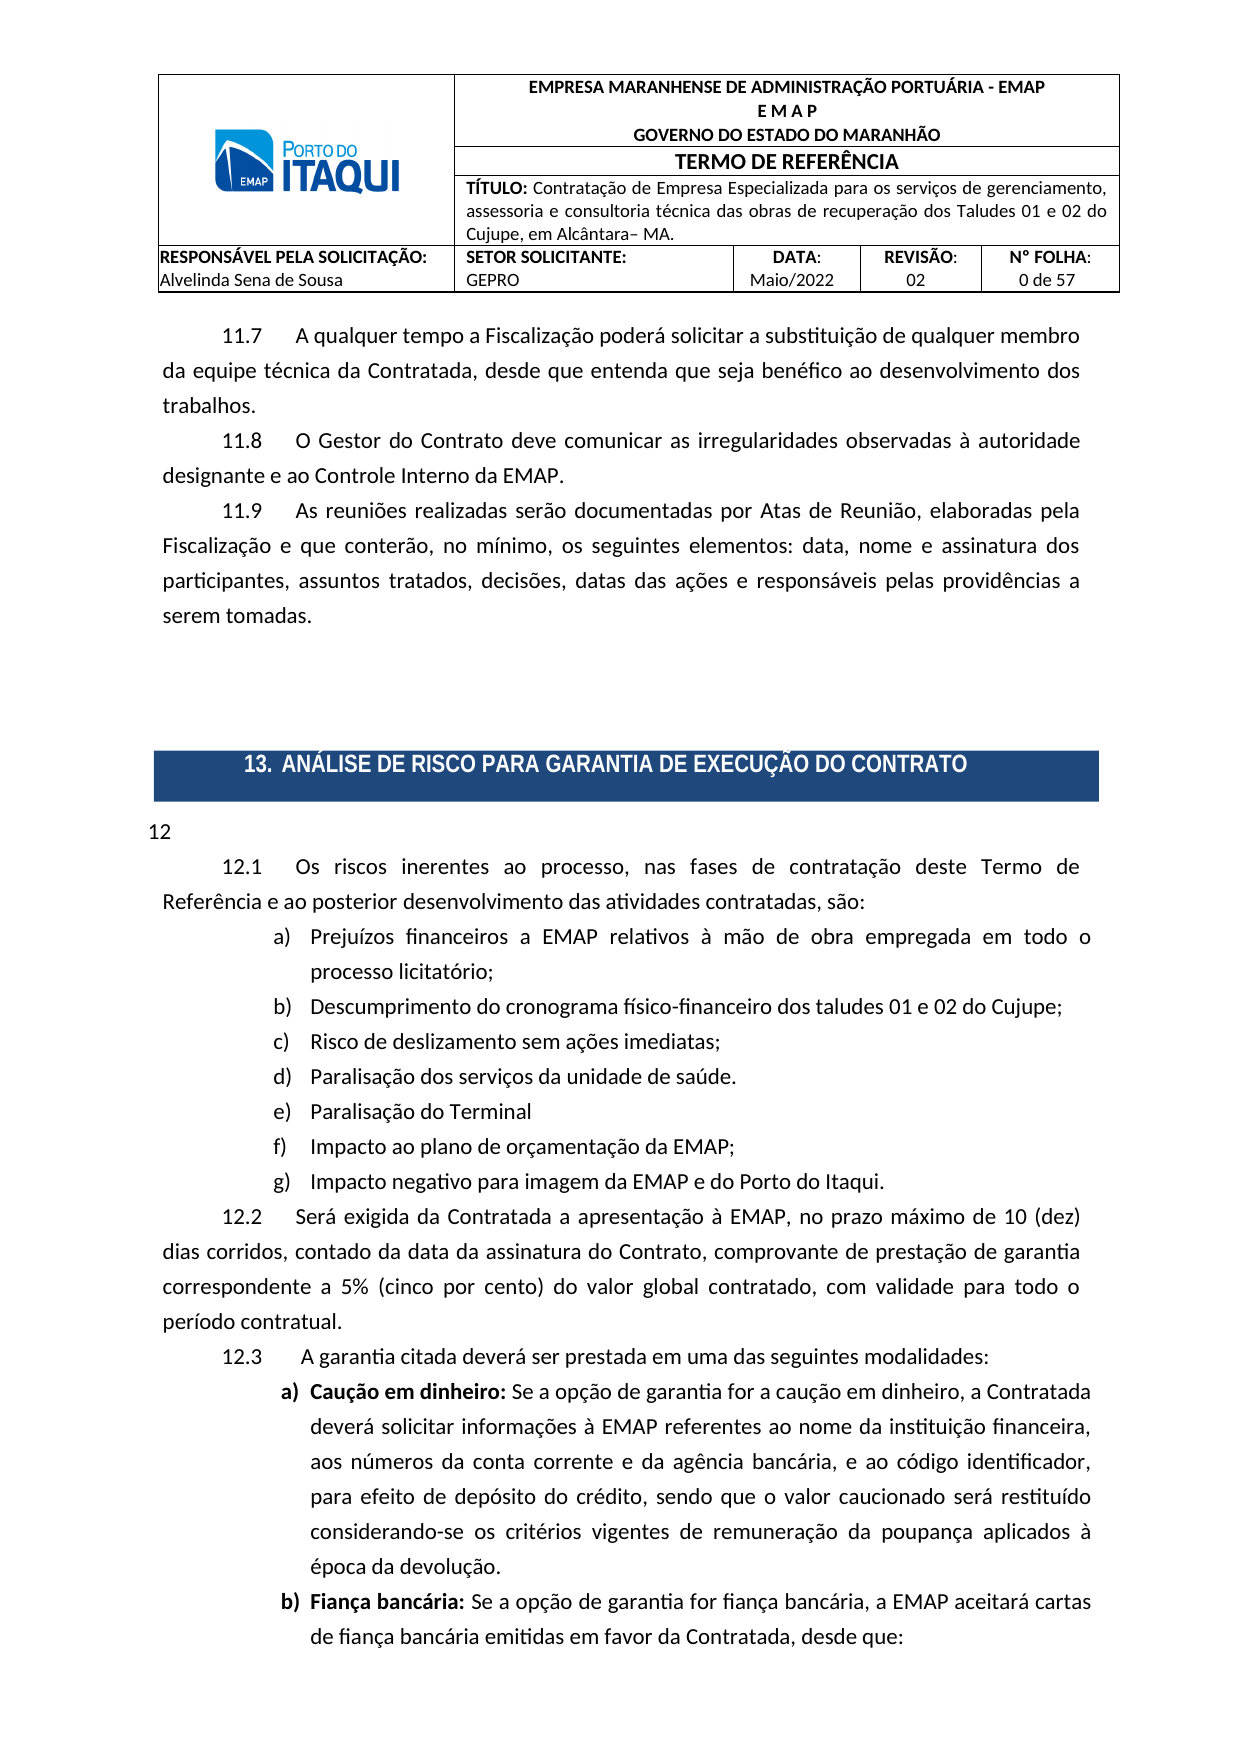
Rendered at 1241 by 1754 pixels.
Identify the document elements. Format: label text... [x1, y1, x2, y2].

list A garantia citada deverá ser prestada em uma das seguintes modalidades: [162, 1342, 1082, 1370]
list Caução em dinheiro: Se a opção de garantia for a caução em dinheiro, a Contratada deverá solicitar informações à EMAP referentes ao nome da instituição financeira, aos números da conta corrente e da agência bancária, e ao código identificador, para efeito de depósito do crédito, sendo que o valor caucionado será restituído considerando-se os critérios vigentes de remuneração da poupança aplicados à época da devolução. [281, 1377, 1092, 1580]
list Prejuízos financeiros a EMAP relativos à mão de obra empregada em todo o processo licitatório; [273, 922, 1092, 985]
list Paralisação do Terminal [273, 1097, 1092, 1125]
list Impacto ao plano de orçamentação da EMAP; [273, 1132, 1092, 1160]
list O Gestor do Contrato deve comunicar as irregularidades observadas à autoridade designante e ao Controle Interno da EMAP. [162, 426, 1082, 489]
picture [209, 121, 405, 198]
list Os riscos inerentes ao processo, nas fases de contratação deste Termo de Referência e ao posterior desenvolvimento das atividades contratadas, são: [162, 852, 1082, 915]
list Fiança bancária: Se a opção de garantia for fiança bancária, a EMAP aceitará cartas de fiança bancária emitidas em favor da Contratada, desde que: [281, 1587, 1092, 1650]
list Impacto negativo para imagem da EMAP e do Porto do Itaqui. [273, 1167, 1092, 1195]
list Paralisação dos serviços da unidade de saúde. [273, 1062, 1092, 1090]
list Será exigida da Contratada a apresentação à EMAP, no prazo máximo de 10 (dez) dias corridos, contado da data da assinatura do Contrato, comprovante de prestação de garantia correspondente a 5% (cinco por cento) do valor global contratado, com validade para todo o período contratual. [162, 1202, 1082, 1335]
list Risco de deslizamento sem ações imediatas; [273, 1027, 1092, 1055]
list Descumprimento do cronograma físico-financeiro dos taludes 01 e 02 do Cujupe; [273, 992, 1092, 1020]
list As reuniões realizadas serão documentadas por Atas de Reunião, elaboradas pela Fiscalização e que conterão, no mínimo, os seguintes elementos: data, nome e assinatura dos participantes, assuntos tratados, decisões, datas das ações e responsáveis pelas providências a serem tomadas. [162, 496, 1082, 629]
list A qualquer tempo a Fiscalização poderá solicitar a substituição de qualquer membro da equipe técnica da Contratada, desde que entenda que seja benéfico ao desenvolvimento dos trabalhos. [162, 321, 1082, 419]
